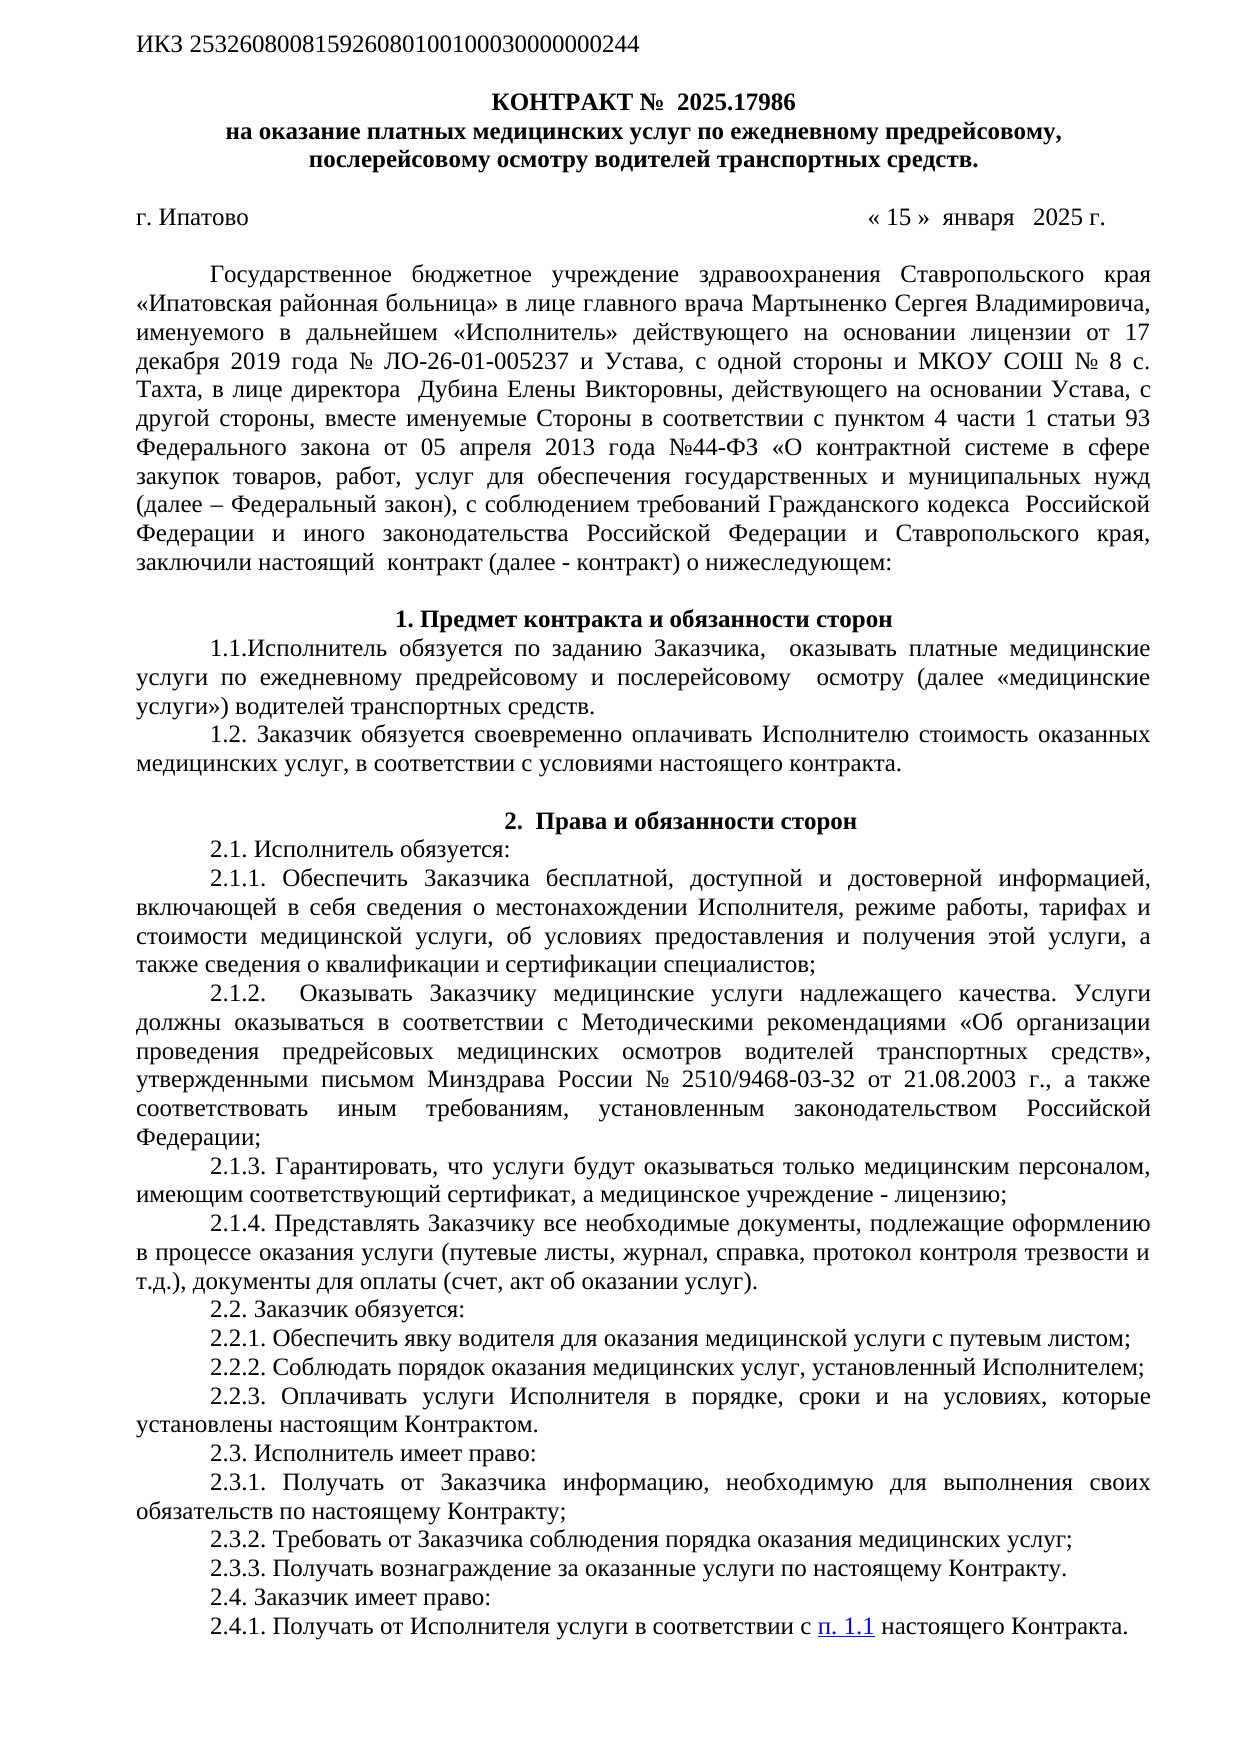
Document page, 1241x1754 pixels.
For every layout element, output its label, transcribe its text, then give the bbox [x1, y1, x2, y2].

text 2.3.3. Получать вознаграждение за оказанные услуги по настоящему Контракту. [136, 1553, 1152, 1582]
text 2.4.1. Получать от Исполнителя услуги в соответствии с п. 1.1 настоящего Контракта. [136, 1611, 1152, 1639]
text Государственное бюджетное учреждение здравоохранения Ставропольского края «Ипатовская районная больница» в лице главного врача Мартыненко Сергея Владимировича, именуемого в дальнейшем «Исполнитель» действующего на основании лицензии от 17 декабря 2019 года № ЛО-26-01-005237 и Устава, с одной стороны и МКОУ СОШ № 8 с. Тахта, в лице директора Дубина Елены Викторовны, действующего на основании Устава, с другой стороны, вместе именуемые Стороны в соответствии с пунктом 4 части 1 статьи 93 Федерального закона от 05 апреля 2013 года №44-ФЗ «О контрактной системе в сфере закупок товаров, работ, услуг для обеспечения государственных и муниципальных нужд (далее – Федеральный закон), с соблюдением требований Гражданского кодекса Российской Федерации и иного законодательства Российской Федерации и Ставропольского края, заключили настоящий контракт (далее - контракт) о нижеследующем: [136, 259, 1152, 576]
text 2.1.4. Представлять Заказчику все необходимые документы, подлежащие оформлению в процессе оказания услуги (путевые листы, журнал, справка, протокол контроля трезвости и т.д.), документы для оплаты (счет, акт об оказании услуг). [136, 1208, 1152, 1294]
text 2.2. Заказчик обязуется: [136, 1294, 1152, 1323]
text на оказание платных медицинских услуг по ежедневному предрейсовому, послерейсовому осмотру водителей транспортных средств. [136, 116, 1152, 173]
text 2.2.3. Оплачивать услуги Исполнителя в порядке, сроки и на условиях, которые установлены настоящим Контрактом. [136, 1381, 1152, 1438]
text 2. Права и обязанности сторон [136, 806, 1152, 834]
text 2.2.2. Соблюдать порядок оказания медицинских услуг, установленный Исполнителем; [136, 1352, 1152, 1381]
text 2.4. Заказчик имеет право: [136, 1582, 1152, 1611]
title КОНТРАКТ № 2025.17986 [136, 87, 1152, 116]
text 1.1.Исполнитель обязуется по заданию Заказчика, оказывать платные медицинские услуги по ежедневному предрейсовому и послерейсовому осмотру (далее «медицинские услуги») водителей транспортных средств. [136, 633, 1152, 719]
text 2.1.2. Оказывать Заказчику медицинские услуги надлежащего качества. Услуги должны оказываться в соответствии с Методическими рекомендациями «Об организации проведения предрейсовых медицинских осмотров водителей транспортных средств», утвержденными письмом Минздрава России № 2510/9468-03-32 от 21.08.2003 г., а также соответствовать иным требованиям, установленным законодательством Российской Федерации; [136, 978, 1152, 1151]
text 2.1.1. Обеспечить Заказчика бесплатной, доступной и достоверной информацией, включающей в себя сведения о местонахождении Исполнителя, режиме работы, тарифах и стоимости медицинской услуги, об условиях предоставления и получения этой услуги, а также сведения о квалификации и сертификации специалистов; [136, 863, 1152, 978]
text 2.1. Исполнитель обязуется: [136, 834, 1152, 863]
text г. Ипатово « 15 » января 2025 г. [136, 202, 1152, 231]
text 2.3. Исполнитель имеет право: [136, 1438, 1152, 1467]
text 1. Предмет контракта и обязанности сторон [136, 604, 1152, 633]
text 2.2.1. Обеспечить явку водителя для оказания медицинской услуги с путевым листом; [136, 1323, 1152, 1352]
text ИКЗ 253260800815926080100100030000000244 [136, 29, 1152, 58]
text 2.3.2. Требовать от Заказчика соблюдения порядка оказания медицинских услуг; [136, 1524, 1152, 1553]
text 1.2. Заказчик обязуется своевременно оплачивать Исполнителю стоимость оказанных медицинских услуг, в соответствии с условиями настоящего контракта. [136, 719, 1152, 777]
text 2.3.1. Получать от Заказчика информацию, необходимую для выполнения своих обязательств по настоящему Контракту; [136, 1467, 1152, 1524]
text 2.1.3. Гарантировать, что услуги будут оказываться только медицинским персоналом, имеющим соответствующий сертификат, а медицинское учреждение - лицензию; [136, 1151, 1152, 1208]
